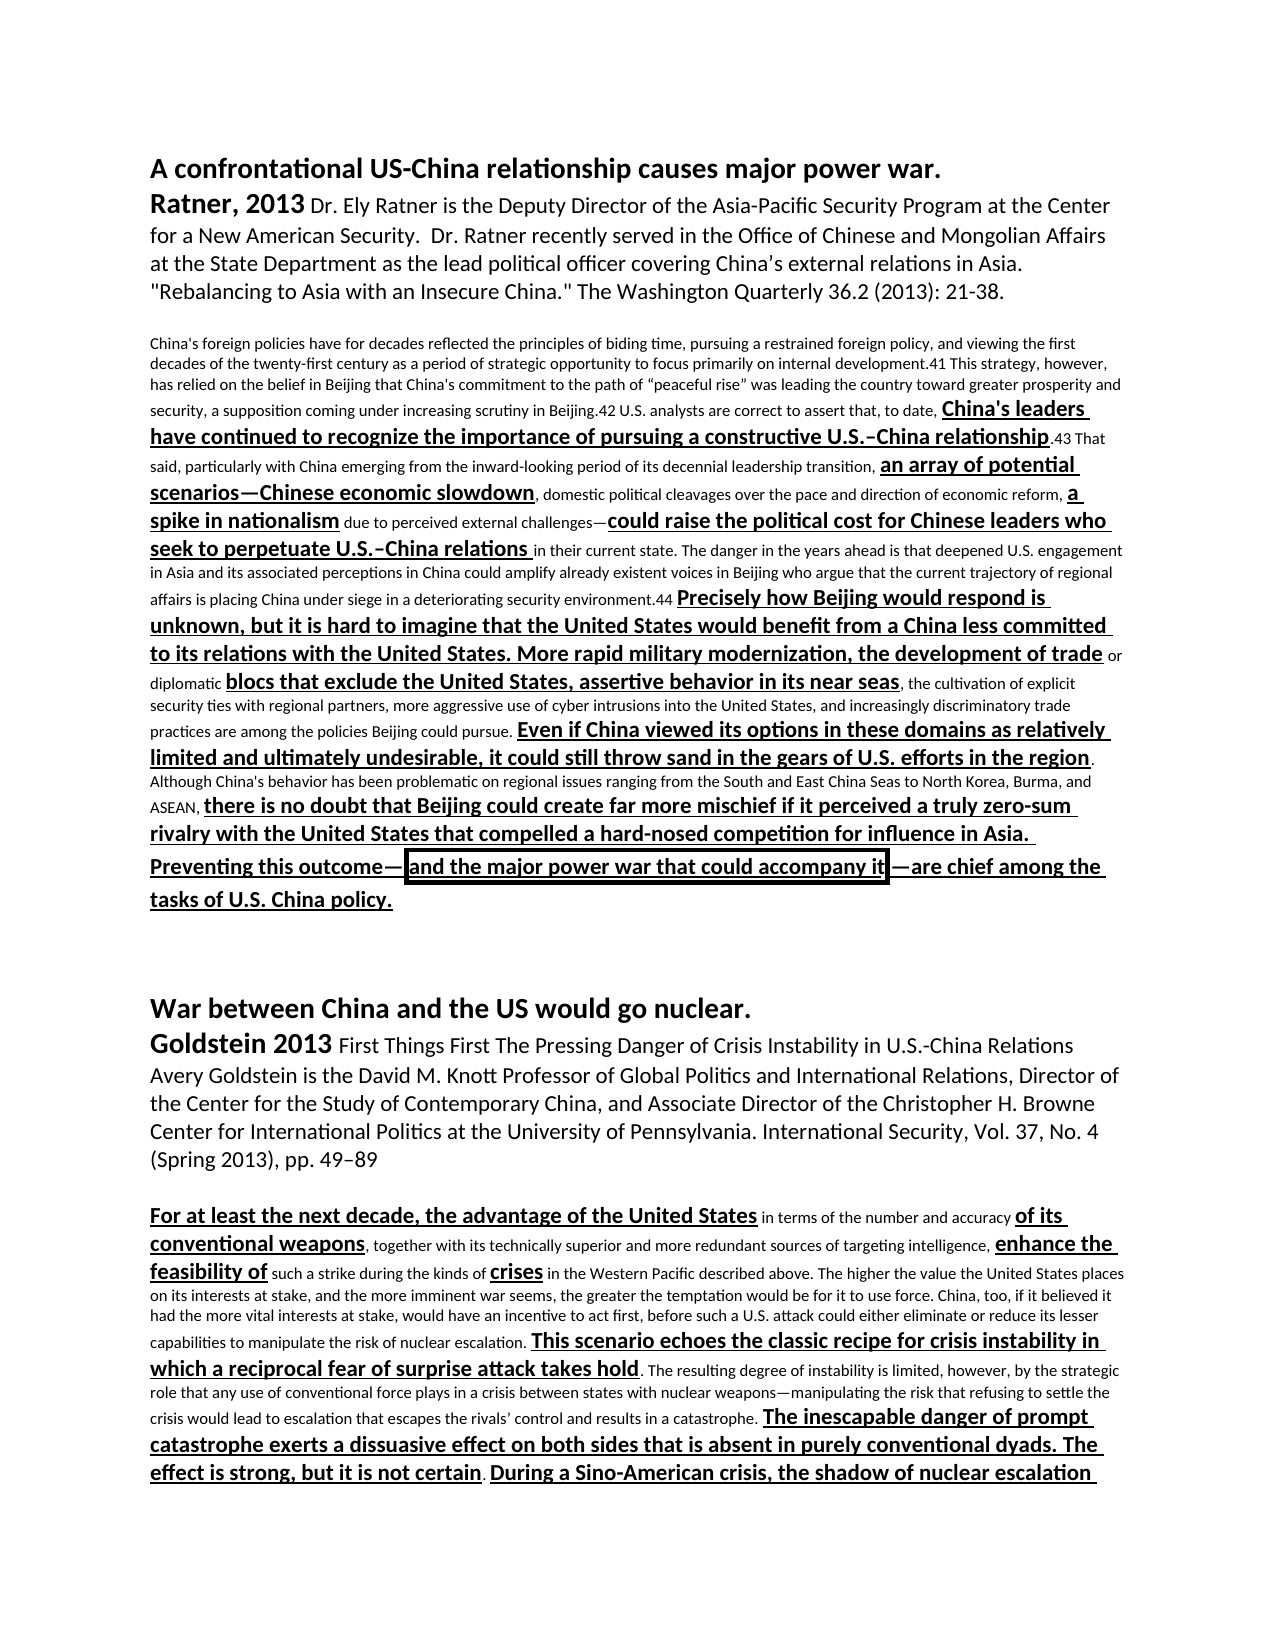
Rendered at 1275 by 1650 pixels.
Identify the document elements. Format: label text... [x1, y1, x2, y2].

text Ratner, 2013 Dr. Ely Ratner is the Deputy Director of the Asia-Pacific Security Program at the Center for a New American Security. Dr. Ratner recently served in the Office of Chinese and Mongolian Affairs at the State Department as the lead political officer covering China’s external relations in Asia. "Rebalancing to Asia with an Insecure China." The Washington Quarterly 36.2 (2013): 21-38. [150, 186, 1125, 305]
subtitle A confrontational US-China relationship causes major power war. [150, 150, 1125, 186]
text Goldstein 2013 First Things First The Pressing Danger of Crisis Instability in U.S.-China Relations Avery Goldstein is the David M. Knott Professor of Global Politics and International Relations, Director of the Center for the Study of Contemporary China, and Associate Director of the Christopher H. Browne Center for International Politics at the University of Pennsylvania. International Security, Vol. 37, No. 4 (Spring 2013), pp. 49–89 [150, 1025, 1125, 1173]
subtitle War between China and the US would go nuclear. [150, 990, 1125, 1025]
text China's foreign policies have for decades reflected the principles of biding time, pursuing a restrained foreign policy, and viewing the first decades of the twenty-first century as a period of strategic opportunity to focus primarily on internal development.41 This strategy, however, has relied on the belief in Beijing that China's commitment to the path of “peaceful rise” was leading the country toward greater prosperity and security, a supposition coming under increasing scrutiny in Beijing.42 U.S. analysts are correct to assert that, to date, China's leaders have continued to recognize the importance of pursuing a constructive U.S.–China relationship.43 That said, particularly with China emerging from the inward-looking period of its decennial leadership transition, an array of potential scenarios—Chinese economic slowdown, domestic political cleavages over the pace and direction of economic reform, a spike in nationalism due to perceived external challenges—could raise the political cost for Chinese leaders who seek to perpetuate U.S.–China relations in their current state. The danger in the years ahead is that deepened U.S. engagement in Asia and its associated perceptions in China could amplify already existent voices in Beijing who argue that the current trajectory of regional affairs is placing China under siege in a deteriorating security environment.44 Precisely how Beijing would respond is unknown, but it is hard to imagine that the United States would benefit from a China less committed to its relations with the United States. More rapid military modernization, the development of trade or diplomatic blocs that exclude the United States, assertive behavior in its near seas, the cultivation of explicit security ties with regional partners, more aggressive use of cyber intrusions into the United States, and increasingly discriminatory trade practices are among the policies Beijing could pursue. Even if China viewed its options in these domains as relatively limited and ultimately undesirable, it could still throw sand in the gears of U.S. efforts in the region. Although China's behavior has been problematic on regional issues ranging from the South and East China Seas to North Korea, Burma, and ASEAN, there is no doubt that Beijing could create far more mischief if it perceived a truly zero-sum rivalry with the United States that compelled a hard-nosed competition for influence in Asia. Preventing this outcome—and the major power war that could accompany it—are chief among the tasks of U.S. China policy. [150, 333, 1125, 913]
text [150, 1201, 1125, 1486]
